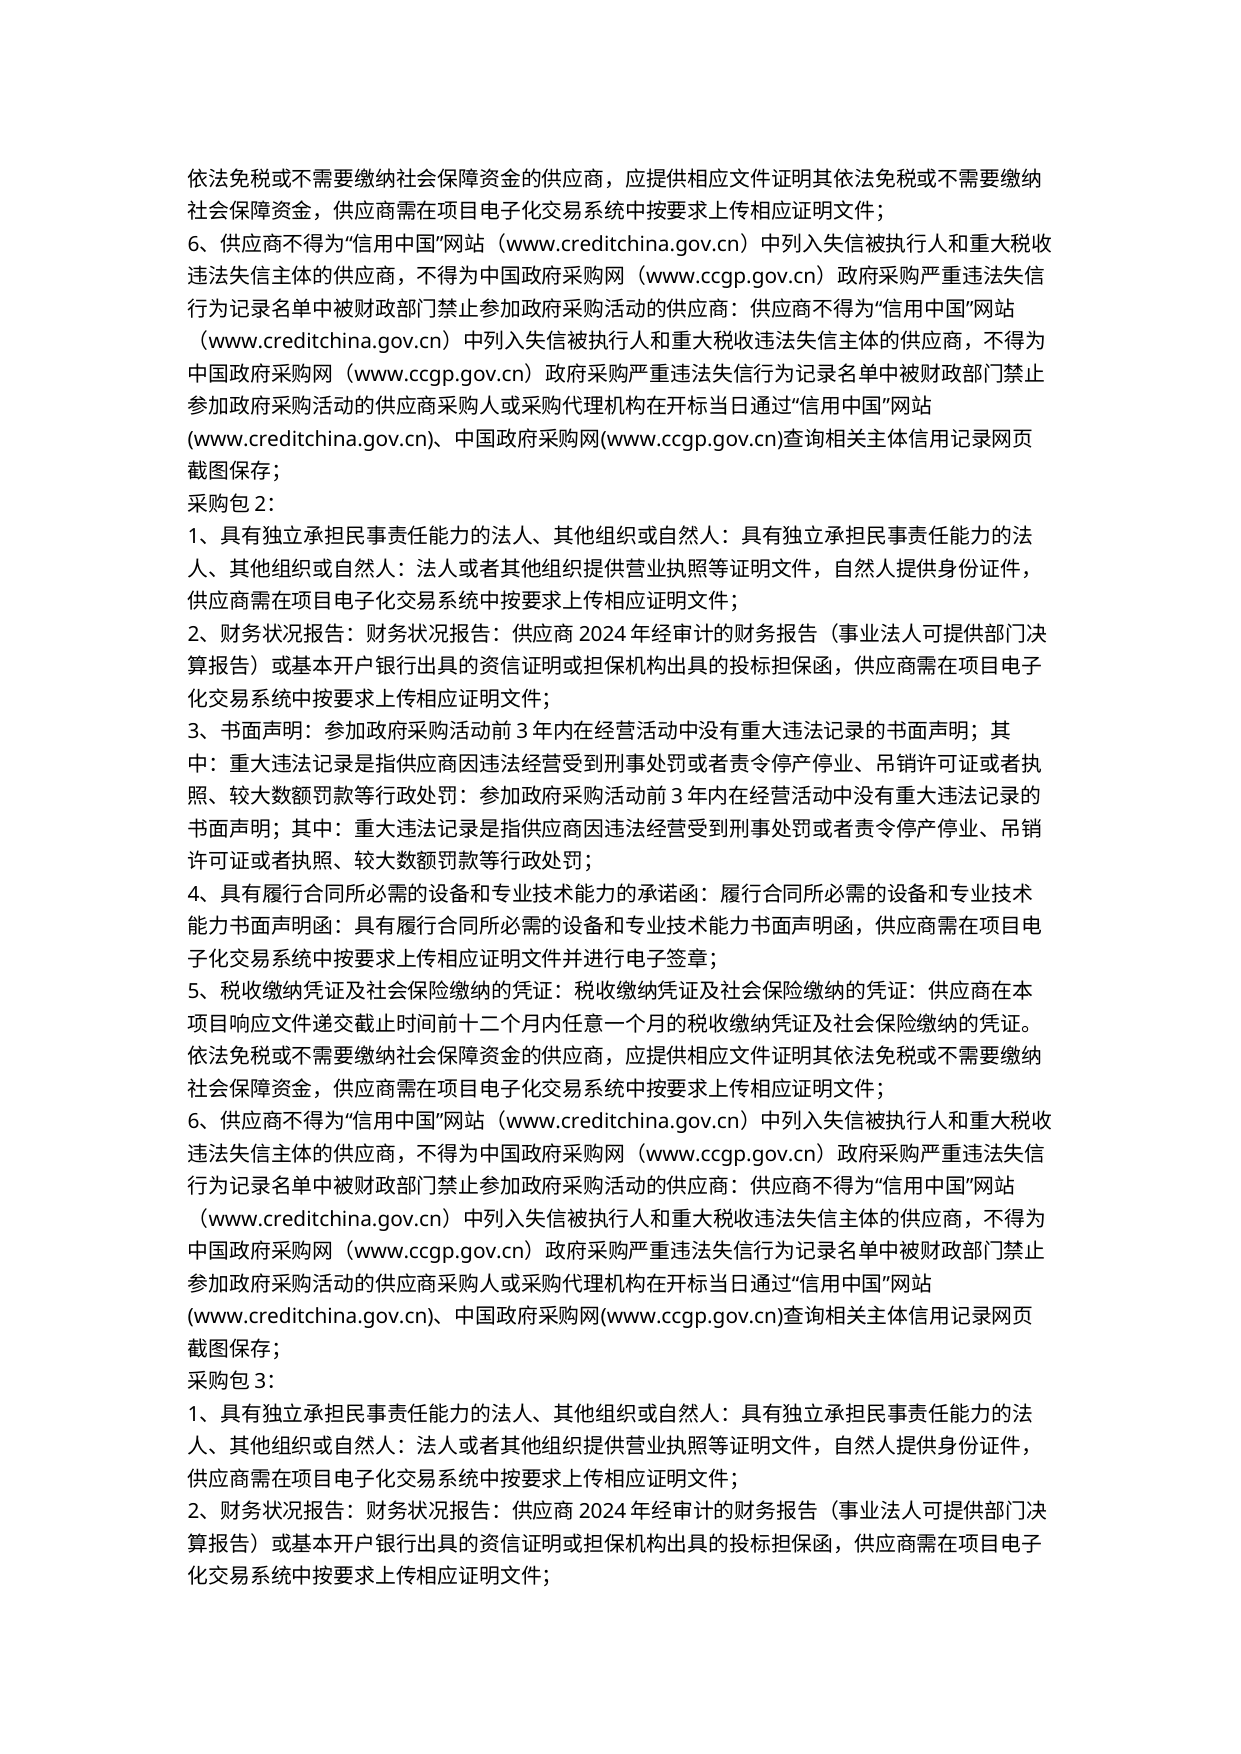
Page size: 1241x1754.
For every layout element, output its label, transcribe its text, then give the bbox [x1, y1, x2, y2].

text 2、财务状况报告：财务状况报告：供应商2024年经审计的财务报告（事业法人可提供部门决算报告）或基本开户银行出具的资信证明或担保机构出具的投标担保函，供应商需在项目电子化交易系统中按要求上传相应证明文件； [187, 617, 1053, 714]
text 采购包2： [187, 487, 1053, 519]
text 6、供应商不得为“信用中国”网站（www.creditchina.gov.cn）中列入失信被执行人和重大税收违法失信主体的供应商，不得为中国政府采购网（www.ccgp.gov.cn）政府采购严重违法失信行为记录名单中被财政部门禁止参加政府采购活动的供应商：供应商不得为“信用中国”网站（www.creditchina.gov.cn）中列入失信被执行人和重大税收违法失信主体的供应商，不得为中国政府采购网（www.ccgp.gov.cn）政府采购严重违法失信行为记录名单中被财政部门禁止参加政府采购活动的供应商采购人或采购代理机构在开标当日通过“信用中国”网站(www.creditchina.gov.cn)、中国政府采购网(www.ccgp.gov.cn)查询相关主体信用记录网页截图保存； [187, 1104, 1053, 1364]
text 6、供应商不得为“信用中国”网站（www.creditchina.gov.cn）中列入失信被执行人和重大税收违法失信主体的供应商，不得为中国政府采购网（www.ccgp.gov.cn）政府采购严重违法失信行为记录名单中被财政部门禁止参加政府采购活动的供应商：供应商不得为“信用中国”网站（www.creditchina.gov.cn）中列入失信被执行人和重大税收违法失信主体的供应商，不得为中国政府采购网（www.ccgp.gov.cn）政府采购严重违法失信行为记录名单中被财政部门禁止参加政府采购活动的供应商采购人或采购代理机构在开标当日通过“信用中国”网站(www.creditchina.gov.cn)、中国政府采购网(www.ccgp.gov.cn)查询相关主体信用记录网页截图保存； [187, 227, 1053, 487]
text 1、具有独立承担民事责任能力的法人、其他组织或自然人：具有独立承担民事责任能力的法人、其他组织或自然人：法人或者其他组织提供营业执照等证明文件，自然人提供身份证件，供应商需在项目电子化交易系统中按要求上传相应证明文件； [187, 1397, 1053, 1494]
text 4、具有履行合同所必需的设备和专业技术能力的承诺函：履行合同所必需的设备和专业技术能力书面声明函：具有履行合同所必需的设备和专业技术能力书面声明函，供应商需在项目电子化交易系统中按要求上传相应证明文件并进行电子签章； [187, 877, 1053, 974]
text 1、具有独立承担民事责任能力的法人、其他组织或自然人：具有独立承担民事责任能力的法人、其他组织或自然人：法人或者其他组织提供营业执照等证明文件，自然人提供身份证件，供应商需在项目电子化交易系统中按要求上传相应证明文件； [187, 519, 1053, 617]
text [187, 162, 1053, 227]
text 2、财务状况报告：财务状况报告：供应商2024年经审计的财务报告（事业法人可提供部门决算报告）或基本开户银行出具的资信证明或担保机构出具的投标担保函，供应商需在项目电子化交易系统中按要求上传相应证明文件； [187, 1494, 1053, 1592]
text 3、书面声明：参加政府采购活动前3年内在经营活动中没有重大违法记录的书面声明；其中：重大违法记录是指供应商因违法经营受到刑事处罚或者责令停产停业、吊销许可证或者执照、较大数额罚款等行政处罚：参加政府采购活动前3年内在经营活动中没有重大违法记录的书面声明；其中：重大违法记录是指供应商因违法经营受到刑事处罚或者责令停产停业、吊销许可证或者执照、较大数额罚款等行政处罚； [187, 714, 1053, 877]
text 采购包3： [187, 1364, 1053, 1397]
